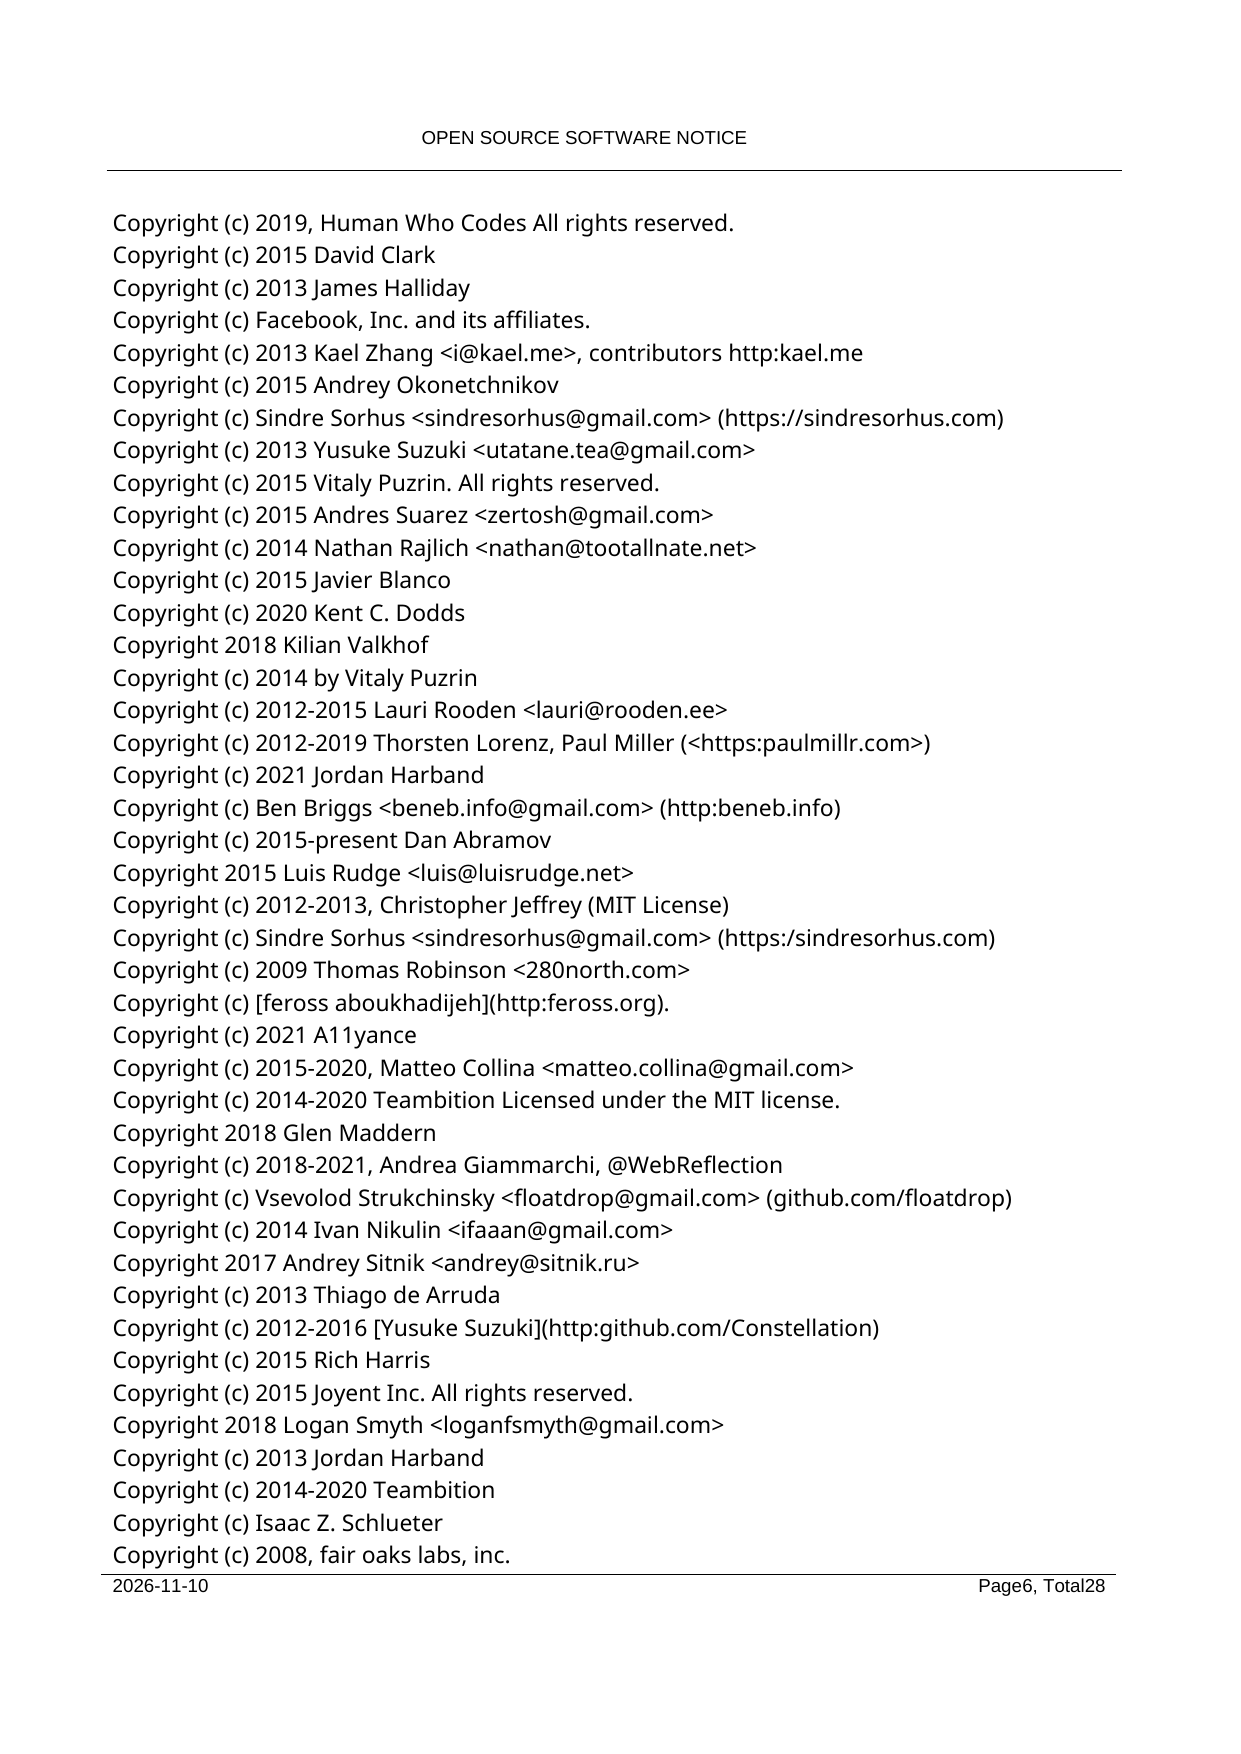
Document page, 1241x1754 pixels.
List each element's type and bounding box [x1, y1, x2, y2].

text [112, 206, 1128, 1571]
